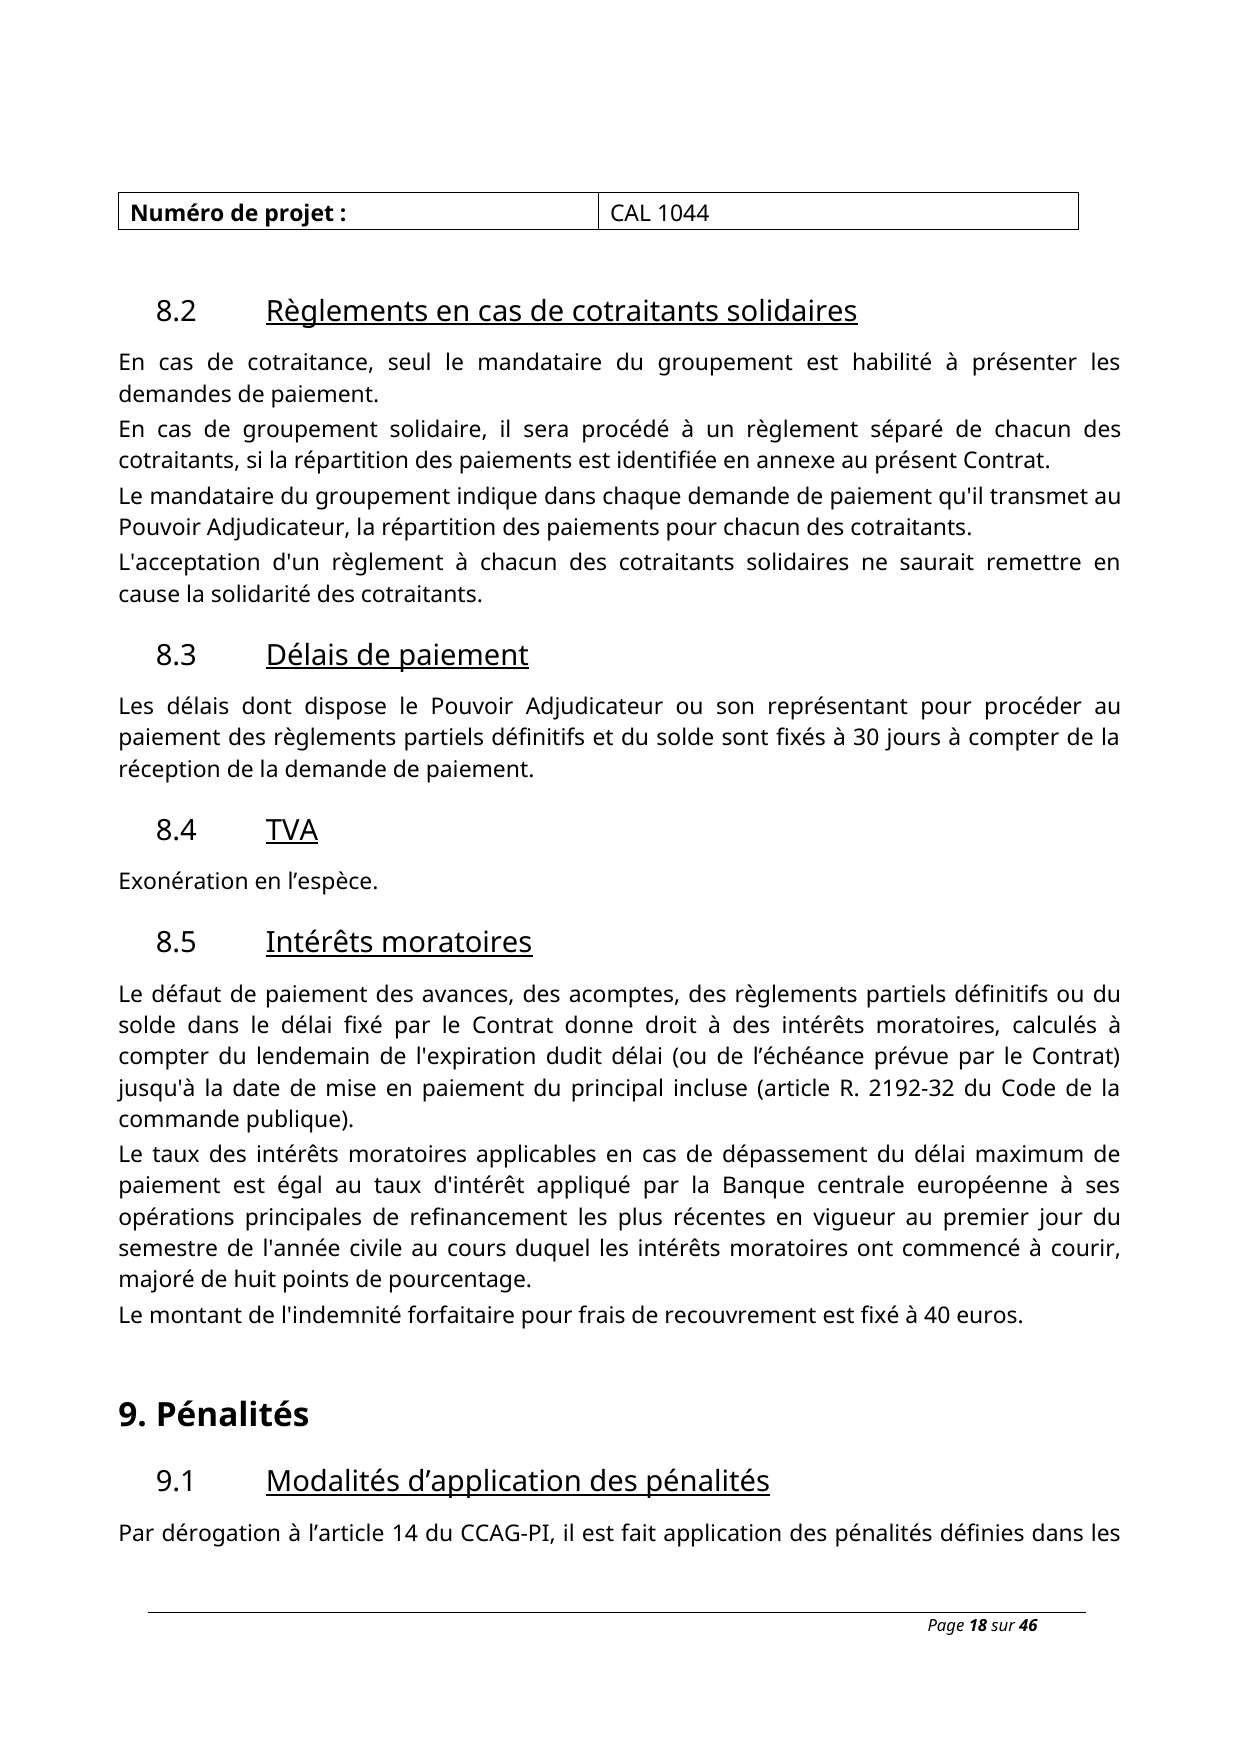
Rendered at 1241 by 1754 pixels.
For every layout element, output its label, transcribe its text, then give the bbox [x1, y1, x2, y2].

table_cell Numéro de projet : [119, 193, 598, 228]
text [118, 1517, 1122, 1548]
text Le taux des intérêts moratoires applicables en cas de dépassement du délai maximum de paiement est égal au taux d'intérêt appliqué par la Banque centrale européenne à ses opérations principales de refinancement les plus récentes en vigueur au premier jour du semestre de l'année civile au cours duquel les intérêts moratoires ont commencé à courir, majoré de huit points de pourcentage. [118, 1138, 1122, 1294]
text TVA [156, 809, 1122, 848]
text Délais de paiement [156, 634, 1122, 673]
text Les délais dont dispose le Pouvoir Adjudicateur ou son représentant pour procéder au paiement des règlements partiels définitifs et du solde sont fixés à 30 jours à compter de la réception de la demande de paiement. [118, 690, 1122, 784]
text Le mandataire du groupement indique dans chaque demande de paiement qu'il transmet au Pouvoir Adjudicateur, la répartition des paiements pour chacun des cotraitants. [118, 479, 1122, 542]
text Règlements en cas de cotraitants solidaires [156, 290, 1122, 329]
text Le défaut de paiement des avances, des acomptes, des règlements partiels définitifs ou du solde dans le délai fixé par le Contrat donne droit à des intérêts moratoires, calculés à compter du lendemain de l'expiration dudit délai (ou de l’échéance prévue par le Contrat) jusqu'à la date de mise en paiement du principal incluse (article R. 2192-32 du Code de la commande publique). [118, 978, 1122, 1134]
text Pénalités [118, 1390, 1122, 1436]
text Le montant de l'indemnité forfaitaire pour frais de recouvrement est fixé à 40 euros. [118, 1299, 1122, 1330]
text Exonération en l’espèce. [118, 865, 1122, 896]
text Modalités d’application des pénalités [156, 1461, 1122, 1500]
text En cas de cotraitance, seul le mandataire du groupement est habilité à présenter les demandes de paiement. [118, 346, 1122, 409]
text En cas de groupement solidaire, il sera procédé à un règlement séparé de chacun des cotraitants, si la répartition des paiements est identifiée en annexe au présent Contrat. [118, 413, 1122, 475]
text Intérêts moratoires [156, 921, 1122, 961]
table_cell CAL 1044 [599, 193, 1078, 228]
text L'acceptation d'un règlement à chacun des cotraitants solidaires ne saurait remettre en cause la solidarité des cotraitants. [118, 546, 1122, 609]
